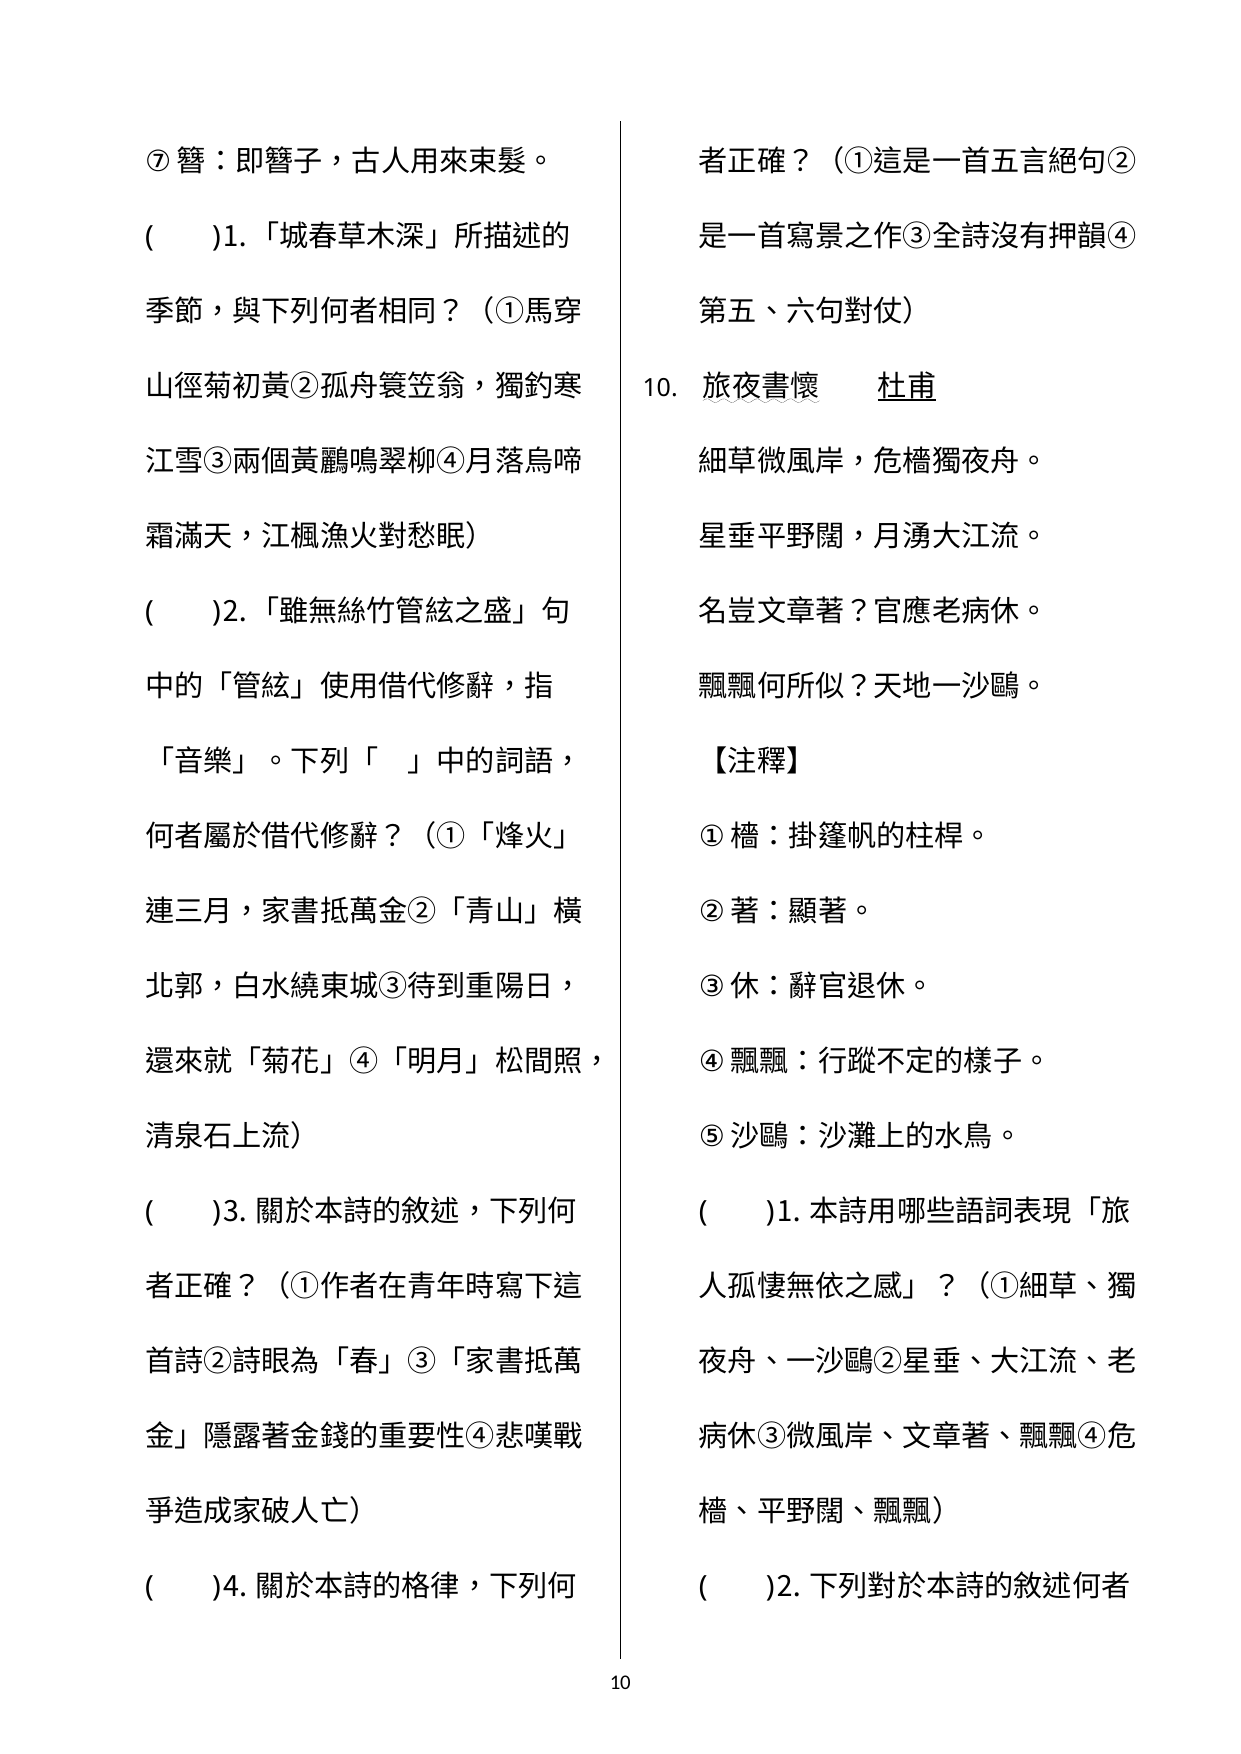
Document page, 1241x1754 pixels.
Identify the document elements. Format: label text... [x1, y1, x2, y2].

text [642, 121, 1152, 346]
